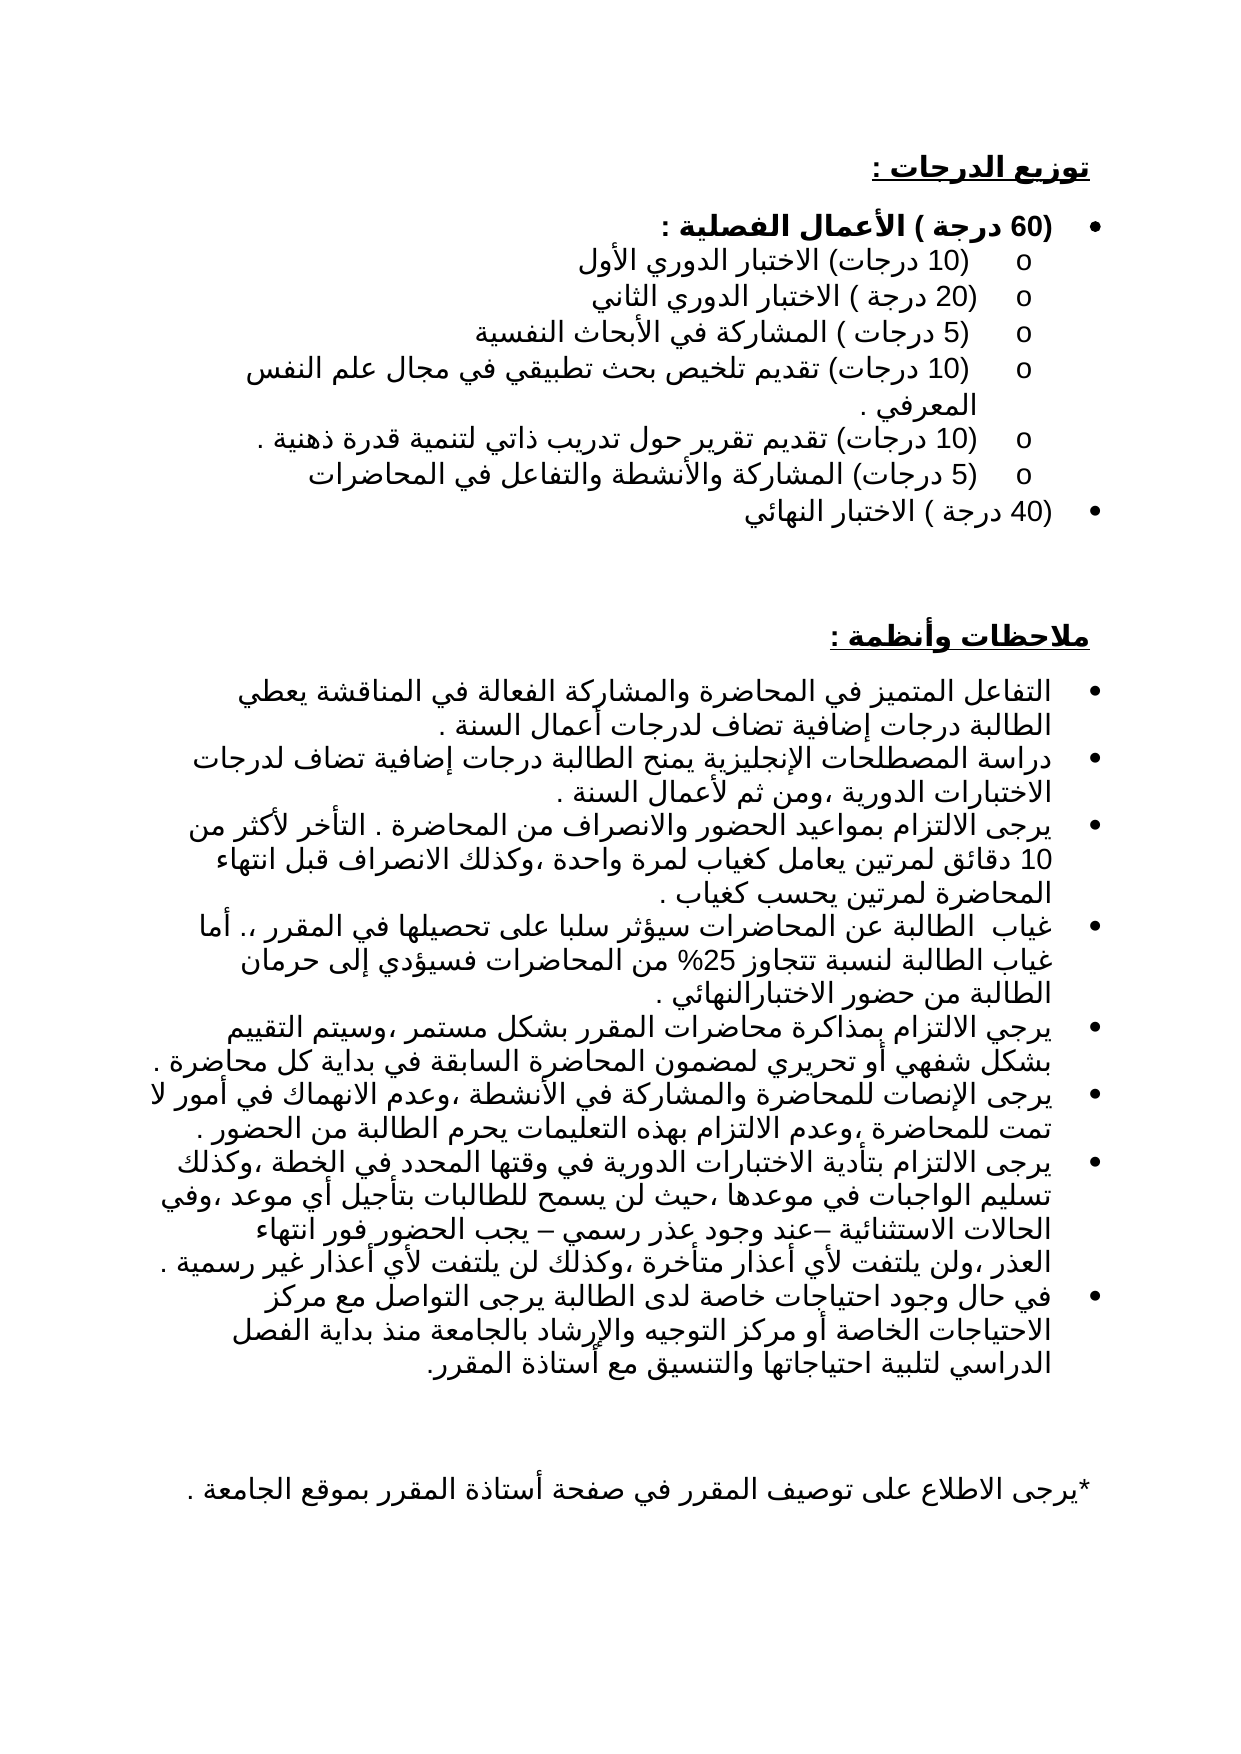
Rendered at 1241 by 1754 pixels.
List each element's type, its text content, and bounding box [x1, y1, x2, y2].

list يرجى الإنصات للمحاضرة والمشاركة في الأنشطة ،وعدم الانهماك في أمور لا تمت للمحاضرة ،وعدم الالتزام بهذه التعليمات يحرم الطالبة من الحضور . [150, 1077, 1090, 1144]
text توزيع الدرجات : [150, 150, 1090, 183]
list يرجى الالتزام بتأدية الاختبارات الدورية في وقتها المحدد في الخطة ،وكذلك تسليم الواجبات في موعدها ،حيث لن يسمح للطالبات بتأجيل أي موعد ،وفي الحالات الاستثنائية –عند وجود عذر رسمي – يجب الحضور فور انتهاء العذر ،ولن يلتفت لأي أعذار متأخرة ،وكذلك لن يلتفت لأي أعذار غير رسمية . [150, 1144, 1090, 1279]
list (5 درجات ) المشاركة في الأبحاث النفسية [150, 315, 1015, 352]
list يرجي الالتزام بمذاكرة محاضرات المقرر بشكل مستمر ،وسيتم التقييم بشكل شفهي أو تحريري لمضمون المحاضرة السابقة في بداية كل محاضرة . [150, 1010, 1090, 1077]
list (10 درجات) تقديم تلخيص بحث تطبيقي في مجال علم النفس المعرفي . [150, 352, 1015, 421]
list (60 درجة ) الأعمال الفصلية : [150, 209, 1090, 243]
list التفاعل المتميز في المحاضرة والمشاركة الفعالة في المناقشة يعطي الطالبة درجات إضافية تضاف لدرجات أعمال السنة . [150, 674, 1090, 741]
list في حال وجود احتياجات خاصة لدى الطالبة يرجى التواصل مع مركز الاحتياجات الخاصة أو مركز التوجيه والإرشاد بالجامعة منذ بداية الفصل الدراسي لتلبية احتياجاتها والتنسيق مع أستاذة المقرر. [150, 1279, 1090, 1380]
list (20 درجة ) الاختبار الدوري الثاني [150, 279, 1015, 315]
list دراسة المصطلحات الإنجليزية يمنح الطالبة درجات إضافية تضاف لدرجات الاختبارات الدورية ،ومن ثم لأعمال السنة . [150, 741, 1090, 808]
list يرجى الالتزام بمواعيد الحضور والانصراف من المحاضرة . التأخر لأكثر من 10 دقائق لمرتين يعامل كغياب لمرة واحدة ،وكذلك الانصراف قبل انتهاء المحاضرة لمرتين يحسب كغياب . [150, 808, 1090, 909]
list (5 درجات) المشاركة والأنشطة والتفاعل في المحاضرات [150, 457, 1015, 493]
list غياب الطالبة عن المحاضرات سيؤثر سلبا على تحصيلها في المقرر ،. أما غياب الطالبة لنسبة تتجاوز 25% من المحاضرات فسيؤدي إلى حرمان الطالبة من حضور الاختبارالنهائي . [150, 909, 1090, 1010]
list (40 درجة ) الاختبار النهائي [150, 493, 1090, 527]
list (10 درجات) تقديم تقرير حول تدريب ذاتي لتنمية قدرة ذهنية . [150, 421, 1015, 457]
text ملاحظات وأنظمة : [150, 619, 1090, 653]
text *يرجى الاطلاع على توصيف المقرر في صفحة أستاذة المقرر بموقع الجامعة . [150, 1472, 1090, 1505]
list (10 درجات) الاختبار الدوري الأول [150, 243, 1015, 279]
